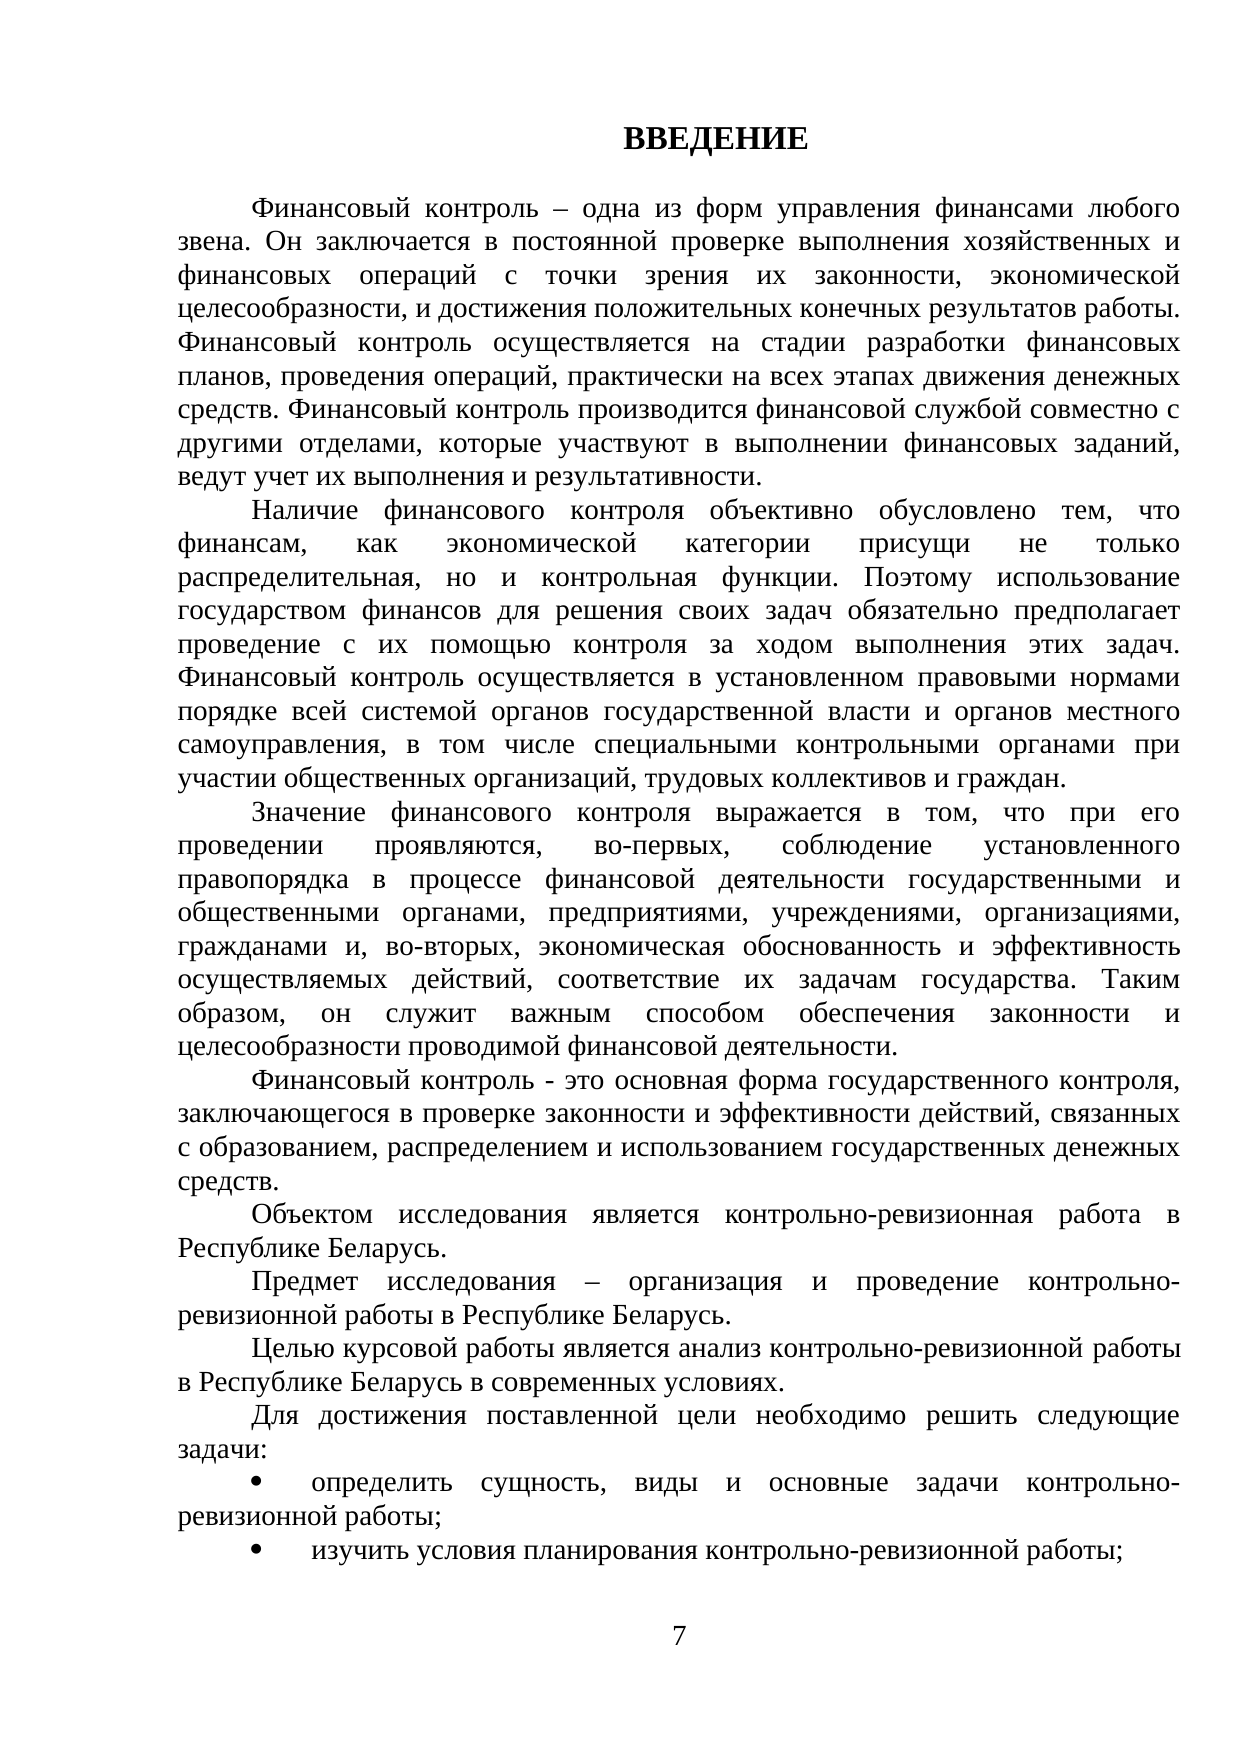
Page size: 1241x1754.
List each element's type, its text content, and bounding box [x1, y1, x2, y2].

list определить сущность, виды и основные задачи контрольно-ревизионной работы; [177, 1464, 1181, 1532]
text Целью курсовой работы является анализ контрольно-ревизионной работы в Республике Беларусь в современных условиях. [177, 1330, 1181, 1397]
text ВВЕДЕНИЕ [177, 118, 1181, 156]
text Предмет исследования – организация и проведение контрольно-ревизионной работы в Республике Беларусь. [177, 1263, 1181, 1330]
text Наличие финансового контроля объективно обусловлено тем, что финансам, как экономической категории присущи не только распределительная, но и контрольная функции. Поэтому использование государством финансов для решения своих задач обязательно предполагает проведение с их помощью контроля за ходом выполнения этих задач. Финансовый контроль осуществляется в установленном правовыми нормами порядке всей системой органов государственной власти и органов местного самоуправления, в том числе специальными контрольными органами при участии общественных организаций, трудовых коллективов и граждан. [177, 492, 1181, 794]
text Для достижения поставленной цели необходимо решить следующие задачи: [177, 1397, 1181, 1464]
text Финансовый контроль - это основная форма государственного контроля, заключающегося в проверке законности и эффективности действий, связанных с образованием, распределением и использованием государственных денежных средств. [177, 1062, 1181, 1196]
text Значение финансового контроля выражается в том, что при его проведении проявляются, во-первых, соблюдение установленного правопорядка в процессе финансовой деятельности государственными и общественными органами, предприятиями, учреждениями, организациями, гражданами и, во-вторых, экономическая обоснованность и эффективность осуществляемых действий, соответствие их задачам государства. Таким образом, он служит важным способом обеспечения законности и целесообразности проводимой финансовой деятельности. [177, 794, 1181, 1062]
list изучить условия планирования контрольно-ревизионной работы; [177, 1532, 1181, 1565]
text Финансовый контроль – одна из форм управления финансами любого звена. Он заключается в постоянной проверке выполнения хозяйственных и финансовых операций с точки зрения их законности, экономической целесообразности, и достижения положительных конечных результатов работы. Финансовый контроль осуществляется на стадии разработки финансовых планов, проведения операций, практически на всех этапах движения денежных средств. Финансовый контроль производится финансовой службой совместно с другими отделами, которые участвуют в выполнении финансовых заданий, ведут учет их выполнения и результативности. [177, 190, 1181, 492]
text Объектом исследования является контрольно-ревизионная работа в Республике Беларусь. [177, 1196, 1181, 1263]
